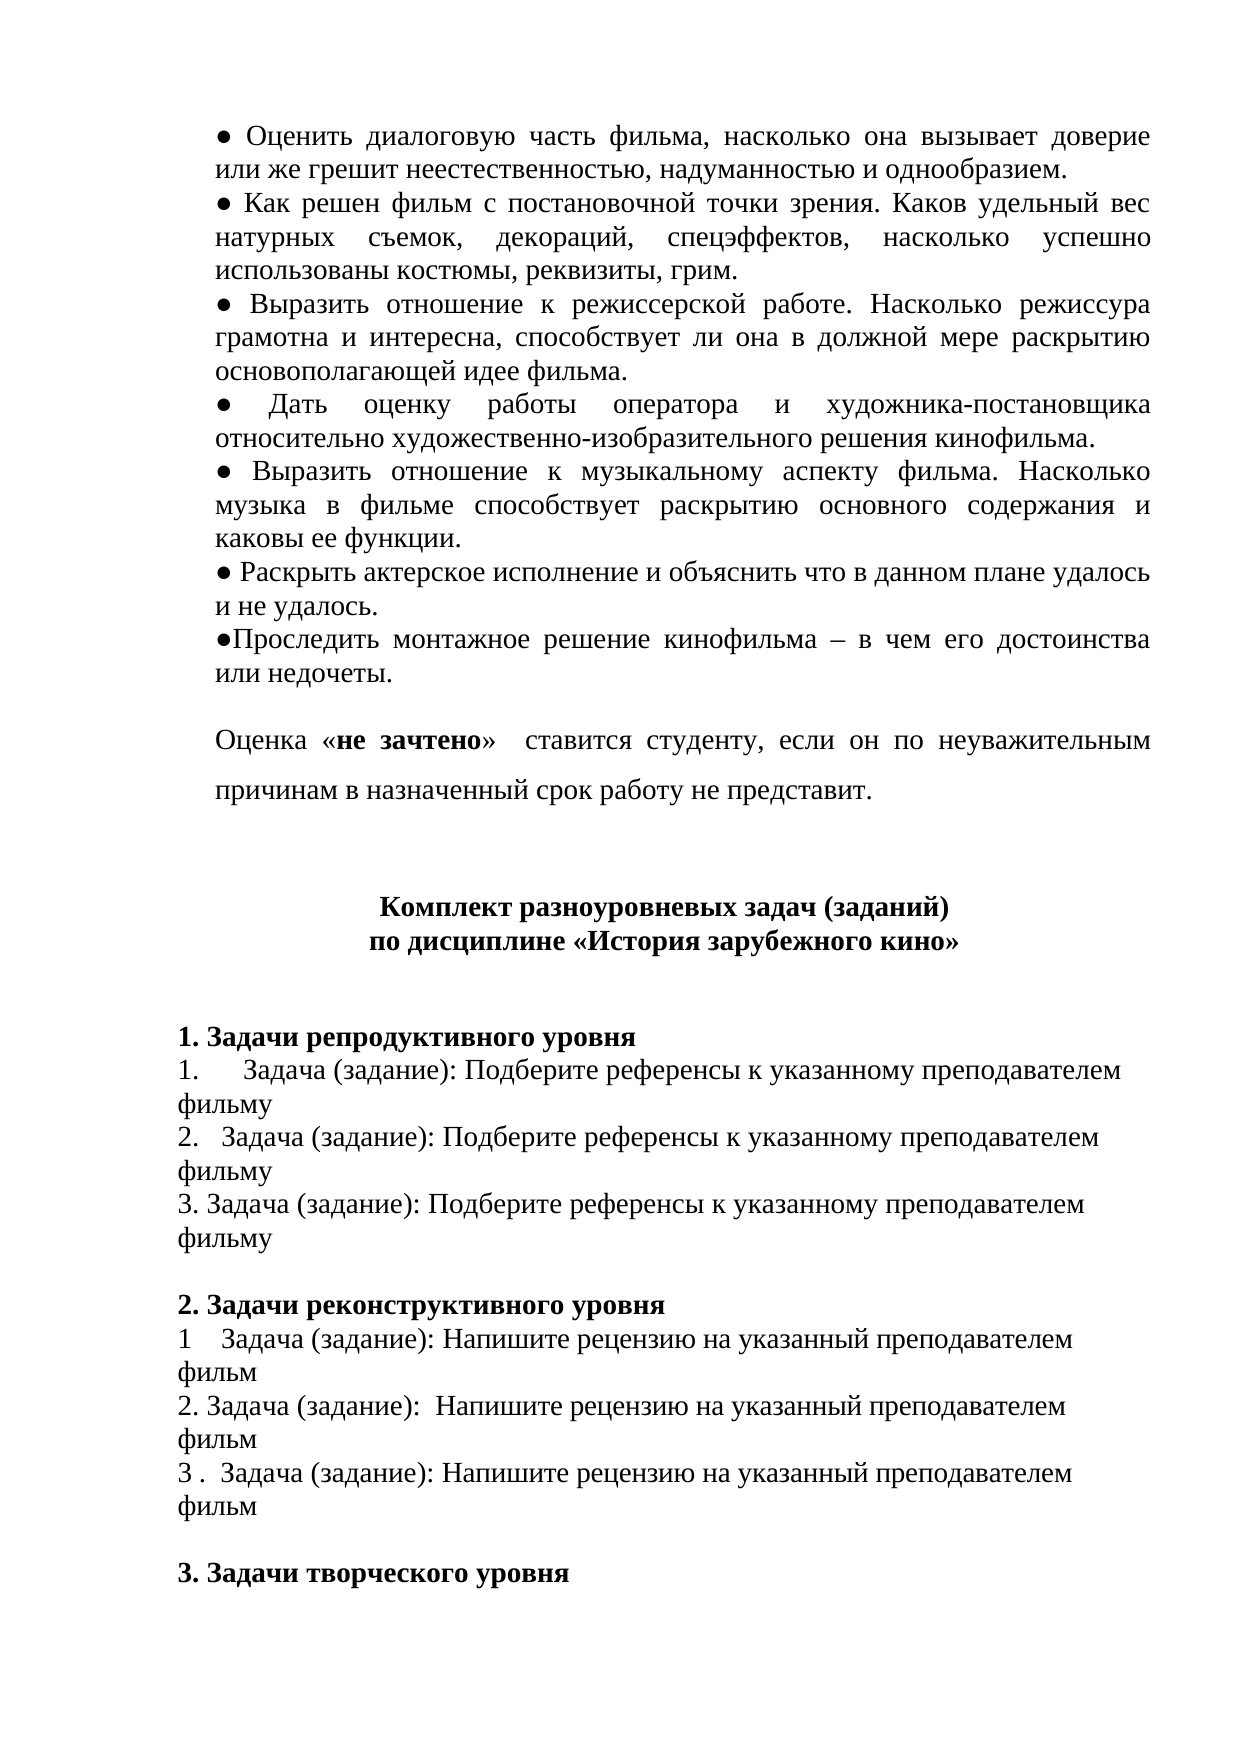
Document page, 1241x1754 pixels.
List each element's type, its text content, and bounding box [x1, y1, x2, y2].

text Комплект разноуровневых задач (заданий) [177, 889, 1152, 923]
text 2. Задача (задание): Напишите рецензию на указанный преподавателем фильм [177, 1388, 1152, 1455]
text ● Дать оценку работы оператора и художника-постановщика относительно художественно-изобразительного решения кинофильма. [215, 386, 1152, 453]
text ● Выразить отношение к режиссерской работе. Насколько режиссура грамотна и интересна, способствует ли она в должной мере раскрытию основополагающей идее фильма. [215, 286, 1152, 386]
text ● Как решен фильм с постановочной точки зрения. Каков удельный вес натурных съемок, декораций, спецэффектов, насколько успешно использованы костюмы, реквизиты, грим. [215, 185, 1152, 286]
text 1 Задача (задание): Напишите рецензию на указанный преподавателем фильм [177, 1321, 1152, 1388]
text 3. Задача (задание): Подберите референсы к указанному преподавателем фильму [177, 1187, 1152, 1254]
text ● Оценить диалоговую часть фильма, насколько она вызывает доверие или же грешит неестественностью, надуманностью и однообразием. [215, 118, 1152, 185]
text по дисциплине «История зарубежного кино» [177, 923, 1152, 957]
text Оценка «не зачтено» ставится студенту, если он по неуважительным причинам в назначенный срок работу не представит. [215, 722, 1152, 806]
text 2. Задача (задание): Подберите референсы к указанному преподавателем фильму [177, 1119, 1152, 1187]
text 1. Задача (задание): Подберите референсы к указанному преподавателем фильму [177, 1052, 1152, 1119]
text 1. Задачи репродуктивного уровня [177, 1019, 1152, 1052]
text ● Выразить отношение к музыкальному аспекту фильма. Насколько музыка в фильме способствует раскрытию основного содержания и каковы ее функции. [215, 453, 1152, 554]
text 3. Задачи творческого уровня [177, 1556, 1152, 1589]
text ● Раскрыть актерское исполнение и объяснить что в данном плане удалось и не удалось. [215, 554, 1152, 621]
text ●Проследить монтажное решение кинофильма – в чем его достоинства или недочеты. [215, 621, 1152, 688]
text 3 . Задача (задание): Напишите рецензию на указанный преподавателем фильм [177, 1455, 1152, 1522]
text 2. Задачи реконструктивного уровня [177, 1287, 1152, 1321]
